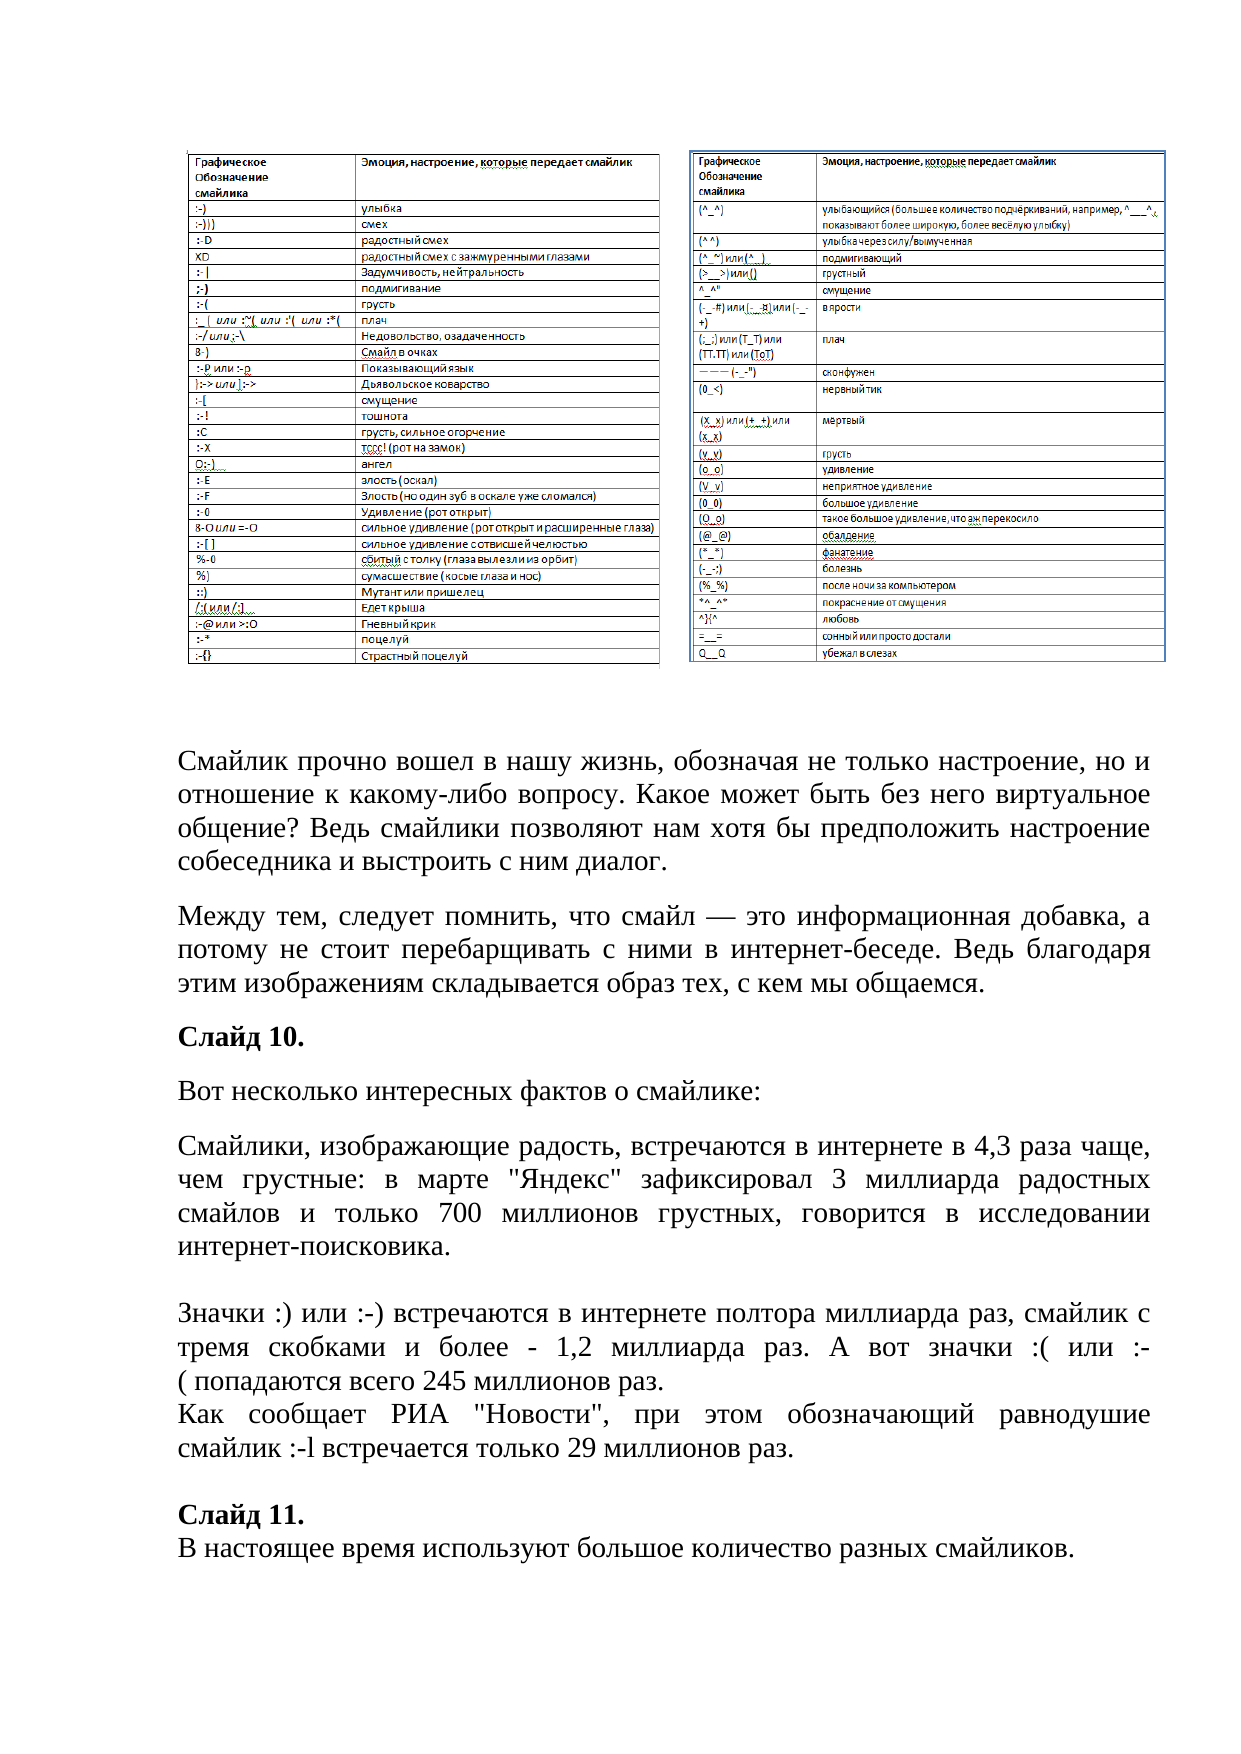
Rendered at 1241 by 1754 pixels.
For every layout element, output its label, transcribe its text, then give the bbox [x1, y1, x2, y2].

text Вот несколько интересных фактов о смайлике: [177, 1073, 1152, 1107]
text Смайлик прочно вошел в нашу жизнь, обозначая не только настроение, но и отношение к какому-либо вопросу. Какое может быть без него виртуальное общение? Ведь смайлики позволяют нам хотя бы предположить настроение собеседника и выстроить с ним диалог. [177, 743, 1152, 877]
text Слайд 11. [177, 1497, 1152, 1530]
text Слайд 10. [177, 1019, 1152, 1053]
text Между тем, следует помнить, что смайл — это информационная добавка, а потому не стоит перебарщивать с ними в интернет-беседе. Ведь благодаря этим изображениям складывается образ тех, с кем мы общаемся. [177, 898, 1152, 998]
picture [691, 152, 1164, 661]
text В настоящее время используют большое количество разных смайликов. [177, 1530, 1152, 1564]
picture [186, 150, 660, 669]
text Значки :) или :-) встречаются в интернете полтора миллиарда раз, смайлик с тремя скобками и более - 1,2 миллиарда раз. А вот значки :( или :-( попадаются всего 245 миллионов раз. [177, 1296, 1152, 1396]
text Смайлики, изображающие радость, встречаются в интернете в 4,3 раза чаще, чем грустные: в марте "Яндекс" зафиксировал 3 миллиарда радостных смайлов и только 700 миллионов грустных, говорится в исследовании интернет-поисковика. [177, 1128, 1152, 1262]
text Как сообщает РИА "Новости", при этом обозначающий равнодушие смайлик :-l встречается только 29 миллионов раз. [177, 1396, 1152, 1463]
